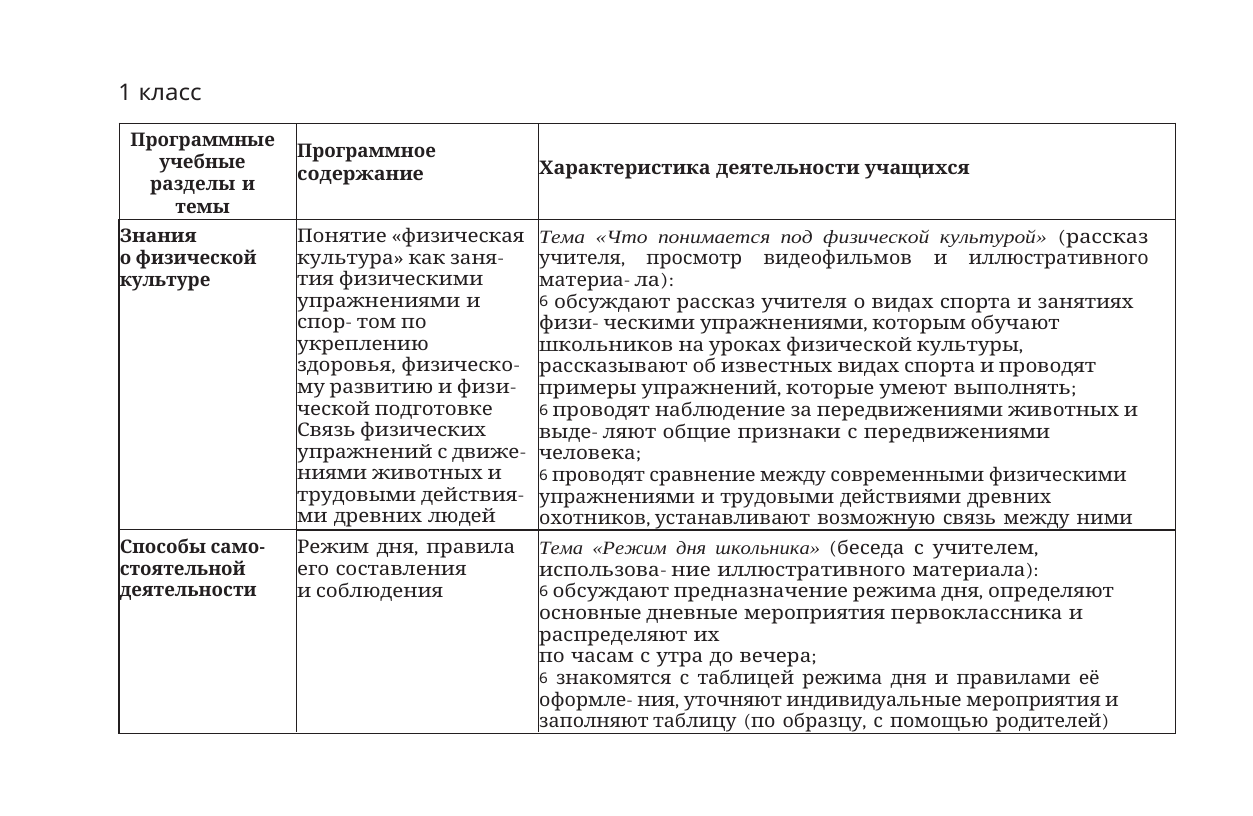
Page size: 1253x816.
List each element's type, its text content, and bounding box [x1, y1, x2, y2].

table_cell Понятие «физическая культура» как заня- тия физическими упражнениями и спор- том по укреплению здоровья, физическо- му развитию и физи- ческой подготовке Связь физических упражнений с движе- ниями животных и трудовыми действия- ми древних людей [297, 220, 538, 529]
table_cell Знания о физической культуре [120, 220, 296, 529]
table_header Программные учебные разделы и темы [120, 124, 296, 218]
list класс [118, 76, 1189, 107]
table_cell Тема «Режим дня школьника» (беседа с учителем, использова- ние иллюстративного материала): 6 обсуждают предназначение режима дня, определяют основные дневные мероприятия первоклассника и распределяют их по часам с утра до вечера; 6 знакомятся с таблицей режима дня и правилами её оформле- ния, уточняют индивидуальные мероприятия и заполняют таблицу (по образцу, с помощью родителей) [539, 531, 1175, 732]
table_cell Способы само- стоятельной деятельности [120, 530, 296, 732]
table_header Программное содержание [297, 124, 538, 218]
table_cell Тема «Что понимается под физической культурой» (рассказ учителя, просмотр видеофильмов и иллюстративного материа- ла): 6 обсуждают рассказ учителя о видах спорта и занятиях физи- ческими упражнениями, которым обучают школьников на уроках физической культуры, рассказывают об известных видах спорта и проводят примеры упражнений, которые умеют выполнять; 6 проводят наблюдение за передвижениями животных и выде- ляют общие признаки с передвижениями человека; 6 проводят сравнение между современными физическими упражнениями и трудовыми действиями древних охотников, устанавливают возможную связь между ними [539, 220, 1175, 529]
table_header Характеристика деятельности учащихся [539, 124, 1175, 218]
table_cell Режим дня, правила его составления и соблюдения [297, 531, 538, 732]
